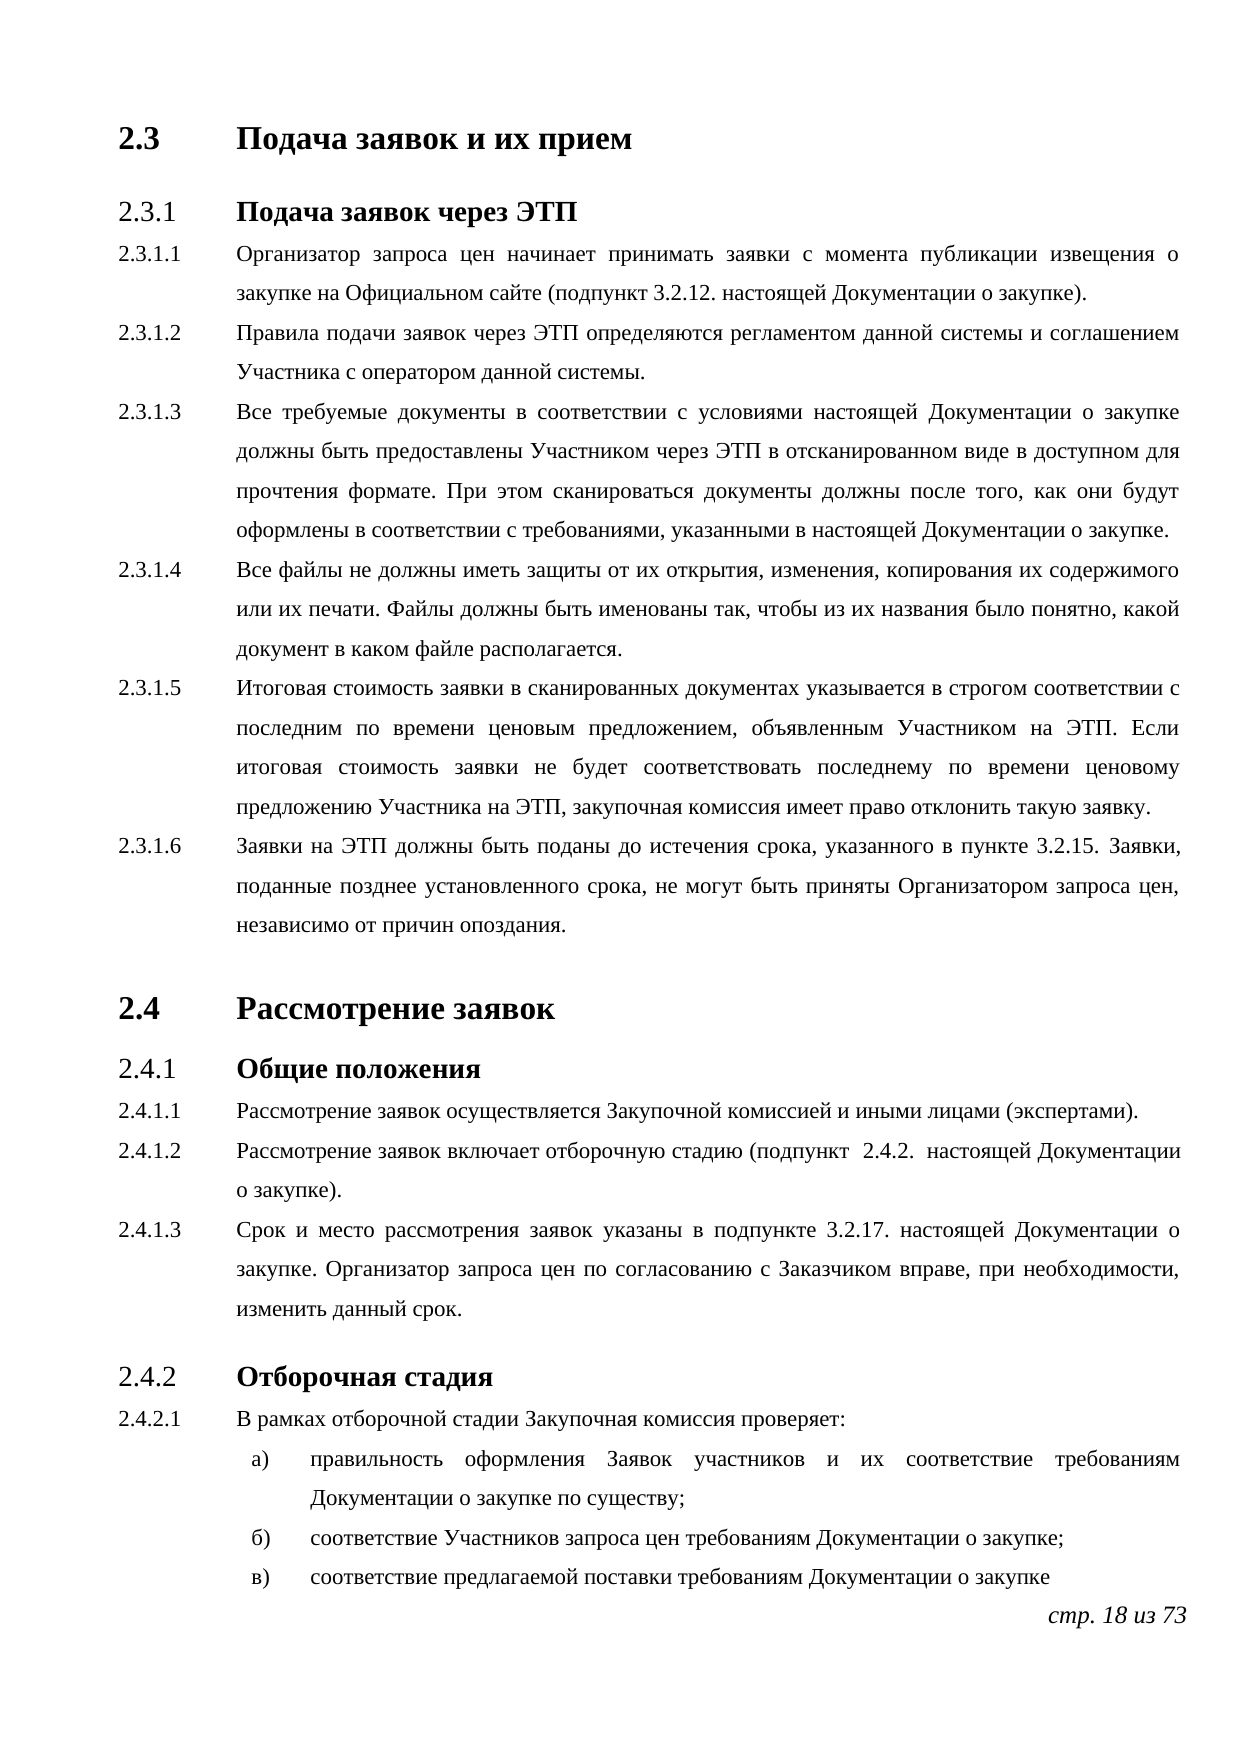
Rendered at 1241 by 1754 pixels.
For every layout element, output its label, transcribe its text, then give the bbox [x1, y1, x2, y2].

list Все требуемые документы в соответствии с условиями настоящей Документации о закупке должны быть предоставлены Участником через ЭТП в отсканированном виде в доступном для прочтения формате. При этом сканироваться документы должны после того, как они будут оформлены в соответствии с требованиями, указанными в настоящей Документации о закупке. [118, 398, 1181, 543]
list Отборочная стадия [118, 1359, 1181, 1393]
subtitle Подача заявок и их прием [118, 118, 1181, 156]
list соответствие Участников запроса цен требованиям Документации о закупке; [251, 1524, 1181, 1550]
list Рассмотрение заявок включает отборочную стадию (подпункт 2.4.2. настоящей Документации о закупке). [118, 1137, 1181, 1203]
list Подача заявок через ЭТП [118, 194, 1181, 227]
list Заявки на ЭТП должны быть поданы до истечения срока, указанного в пункте 3.2.15. Заявки, поданные позднее установленного срока, не могут быть приняты Организатором запроса цен, независимо от причин опоздания. [118, 832, 1181, 937]
list В рамках отборочной стадии Закупочная комиссия проверяет: [118, 1405, 1181, 1432]
list Правила подачи заявок через ЭТП определяются регламентом данной системы и соглашением Участника с оператором данной системы. [118, 319, 1181, 385]
list Общие положения [118, 1051, 1181, 1085]
list Организатор запроса цен начинает принимать заявки с момента публикации извещения о закупке на Официальном сайте (подпункт 3.2.12. настоящей Документации о закупке). [118, 240, 1181, 306]
list Срок и место рассмотрения заявок указаны в подпункте 3.2.17. настоящей Документации о закупке. Организатор запроса цен по согласованию с Заказчиком вправе, при необходимости, изменить данный срок. [118, 1216, 1181, 1321]
list Рассмотрение заявок осуществляется Закупочной комиссией и иными лицами (экспертами). [118, 1097, 1181, 1124]
list соответствие предлагаемой поставки требованиям Документации о закупке [251, 1563, 1181, 1590]
list Все файлы не должны иметь защиты от их открытия, изменения, копирования их содержимого или их печати. Файлы должны быть именованы так, чтобы из их названия было понятно, какой документ в каком файле располагается. [118, 556, 1181, 661]
list правильность оформления Заявок участников и их соответствие требованиям Документации о закупке по существу; [251, 1445, 1181, 1511]
text Итоговая стоимость заявки в сканированных документах указывается в строгом соответствии с последним по времени ценовым предложением, объявленным Участником на ЭТП. Если итоговая стоимость заявки не будет соответствовать последнему по времени ценовому предложению Участника на ЭТП, закупочная комиссия имеет право отклонить такую заявку. [118, 674, 1181, 819]
subtitle Рассмотрение заявок [118, 988, 1181, 1026]
